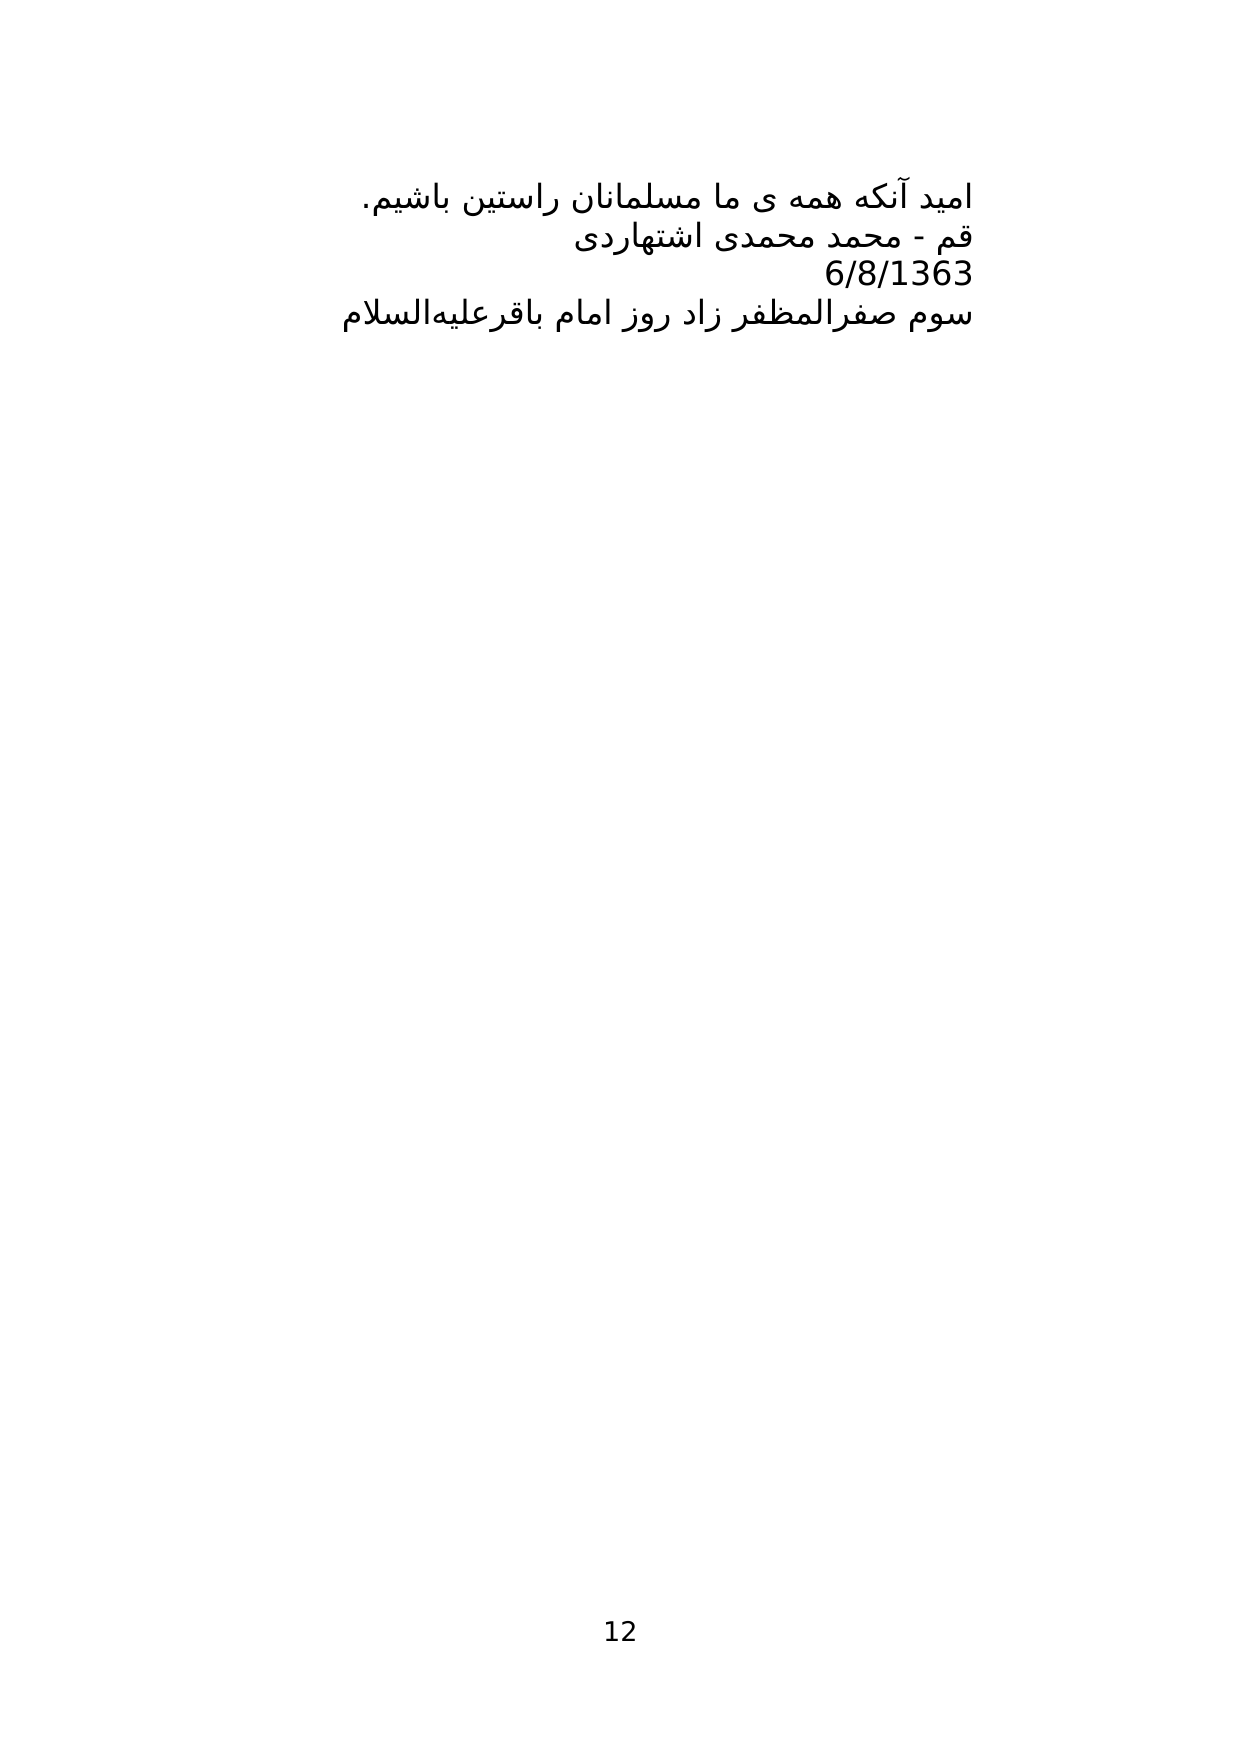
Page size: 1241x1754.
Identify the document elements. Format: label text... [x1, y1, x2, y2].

text سوم صفرالمظفر زاد روز امام باقرعليه‌السلام [236, 294, 1004, 333]
text قم - محمد محمدى اشتهاردى [236, 216, 1004, 255]
text اميد آنكه همه ى ما مسلمانان راستين باشيم. [236, 177, 1004, 216]
text 6/8/1363 [236, 255, 1004, 294]
